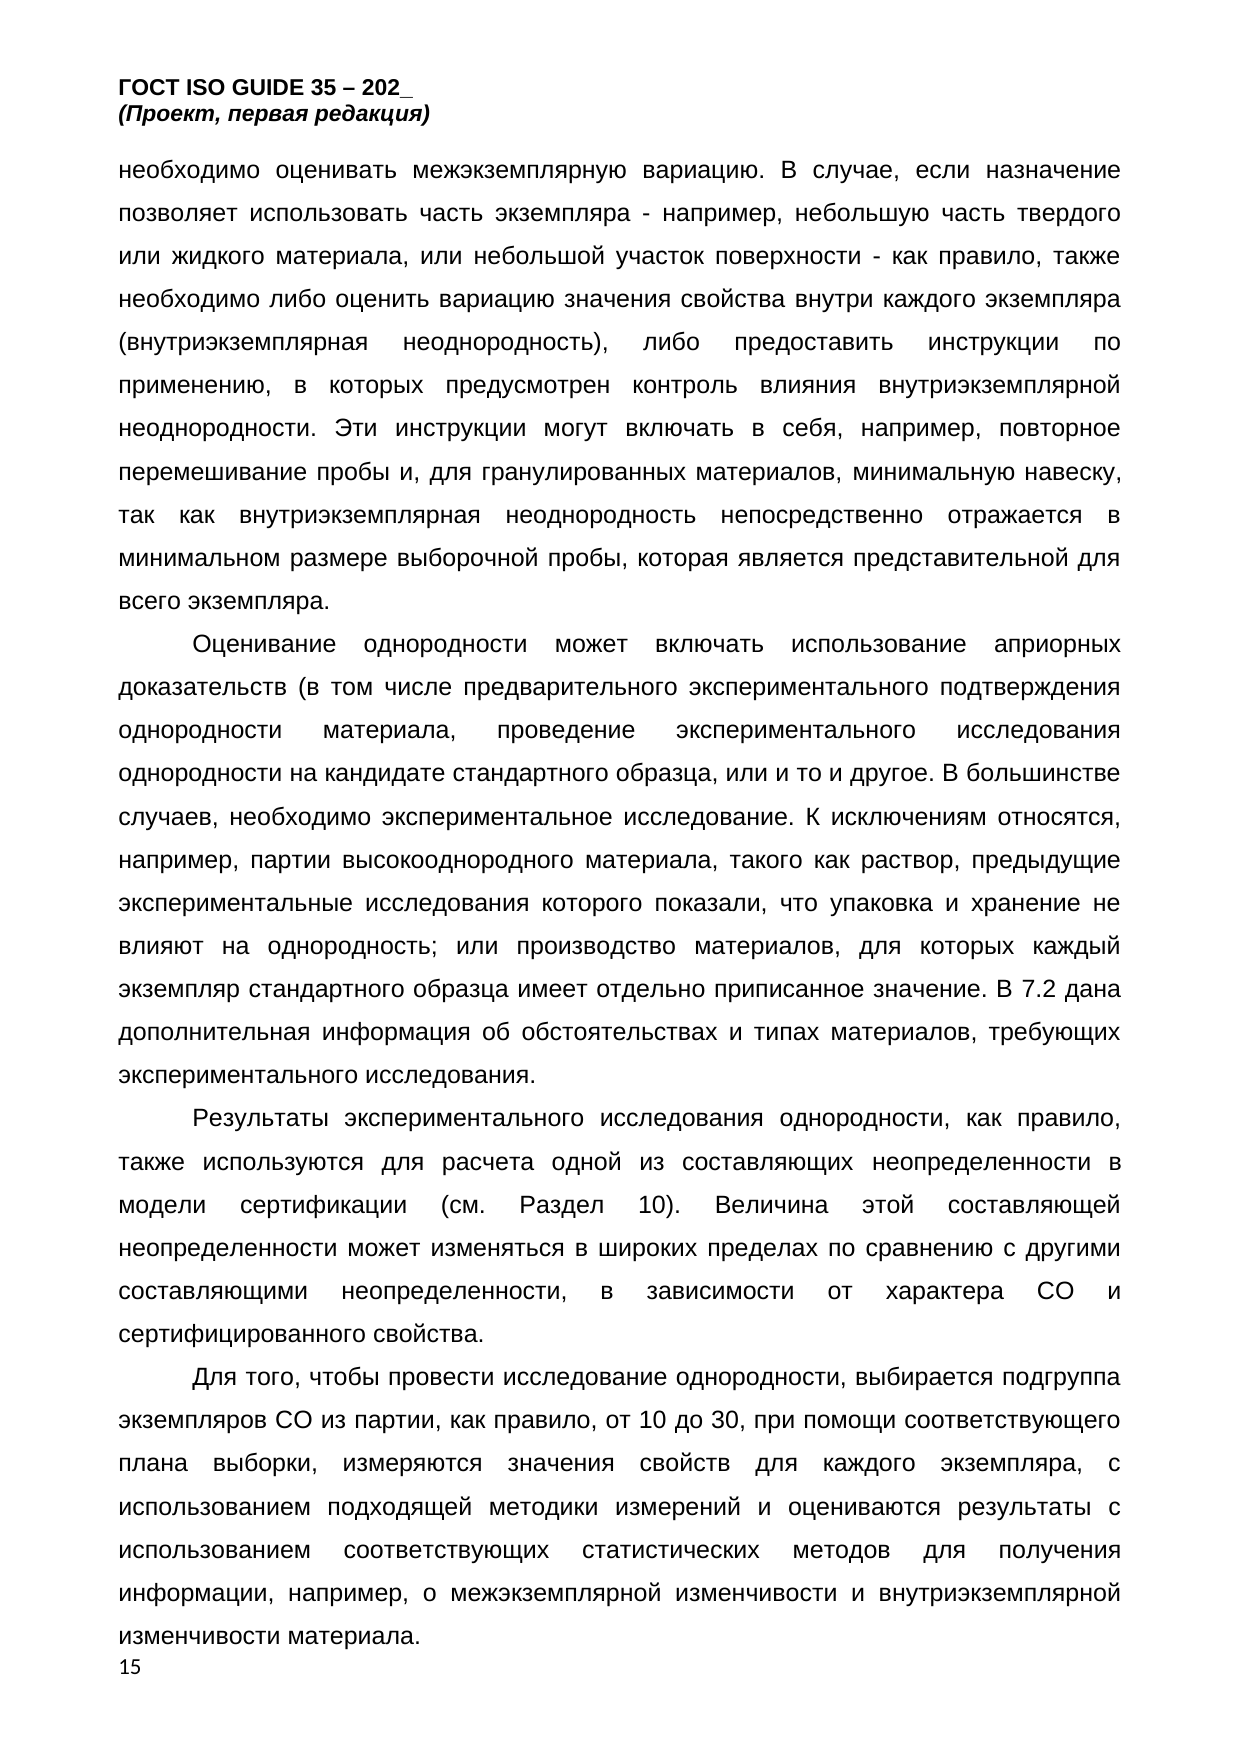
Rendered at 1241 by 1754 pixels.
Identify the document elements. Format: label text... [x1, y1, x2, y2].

text Результаты экспериментального исследования однородности, как правило, также используются для расчета одной из составляющих неопределенности в модели сертификации (см. Раздел 10). Величина этой составляющей неопределенности может изменяться в широких пределах по сравнению с другими составляющими неопределенности, в зависимости от характера СО и сертифицированного свойства. [118, 1103, 1122, 1348]
text Оценивание однородности может включать использование априорных доказательств (в том числе предварительного экспериментального подтверждения однородности материала, проведение экспериментального исследования однородности на кандидате стандартного образца, или и то и другое. В большинстве случаев, необходимо экспериментальное исследование. К исключениям относятся, например, партии высокооднородного материала, такого как раствор, предыдущие экспериментальные исследования которого показали, что упаковка и хранение не влияют на однородность; или производство материалов, для которых каждый экземпляр стандартного образца имеет отдельно приписанное значение. В 7.2 дана дополнительная информация об обстоятельствах и типах материалов, требующих экспериментального исследования. [118, 629, 1122, 1089]
text Для того, чтобы провести исследование однородности, выбирается подгруппа экземпляров СО из партии, как правило, от 10 до 30, при помощи соответствующего плана выборки, измеряются значения свойств для каждого экземпляра, с использованием подходящей методики измерений и оцениваются результаты с использованием соответствующих статистических методов для получения информации, например, о межэкземплярной изменчивости и внутриэкземплярной изменчивости материала. [118, 1362, 1122, 1649]
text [118, 154, 1122, 614]
